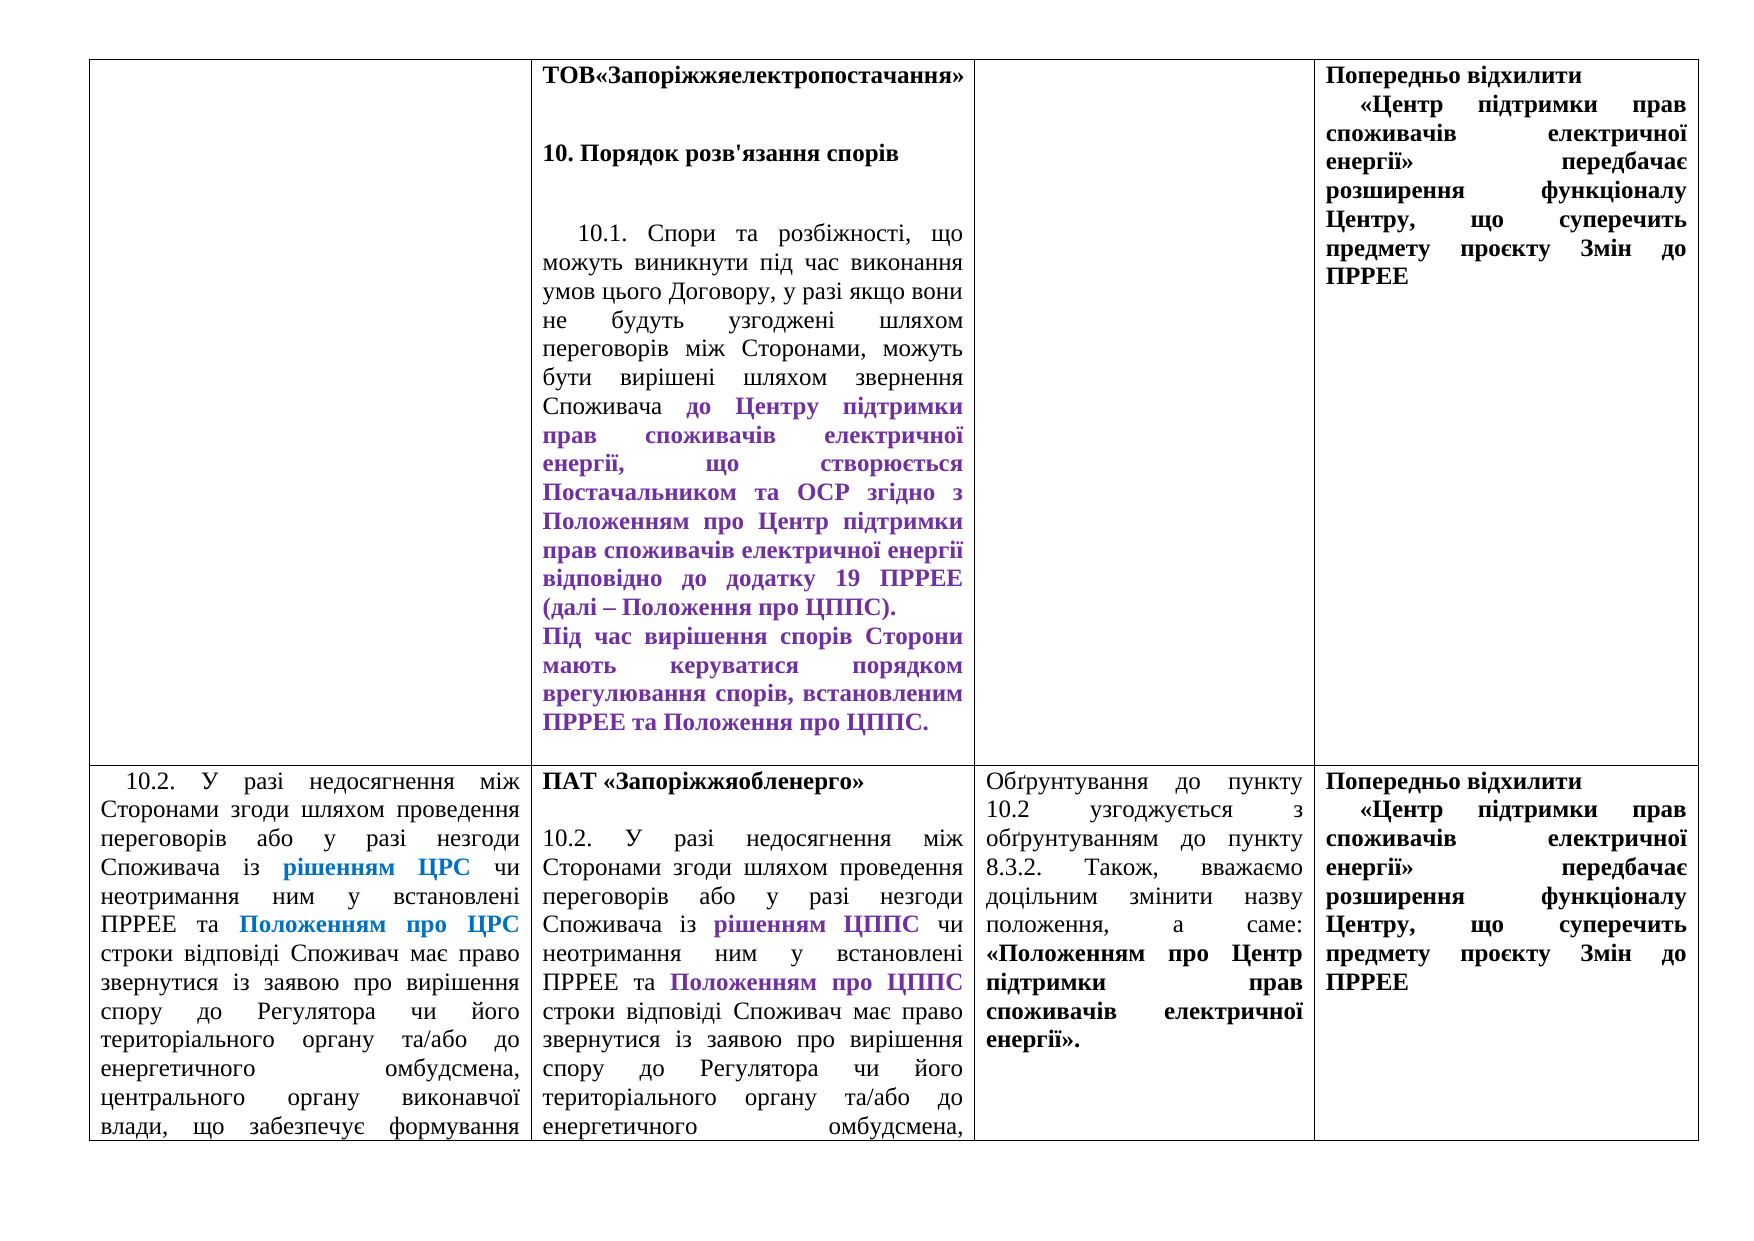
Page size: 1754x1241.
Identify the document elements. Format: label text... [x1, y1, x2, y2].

table_cell [975, 60, 1314, 765]
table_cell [90, 766, 531, 1139]
table_cell [90, 60, 531, 765]
table_cell ТОВ«Запоріжжяелектропостачання» 10. Порядок розв'язання спорів 10.1. Спори та розбіжності, що можуть виникнути під час виконання умов цього Договору, у разі якщо вони не будуть узгоджені шляхом переговорів між Сторонами, можуть бути вирішені шляхом звернення Споживача до Центру підтримки прав споживачів електричної енергії, що створюється Постачальником та ОСР згідно з Положенням про Центр підтримки прав споживачів електричної енергії відповідно до додатку 19 ПРРЕЕ (далі – Положення про ЦППС). Під час вирішення спорів Сторони мають керуватися порядком врегулювання спорів, встановленим ПРРЕЕ та Положення про ЦППС. [532, 60, 974, 765]
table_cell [975, 766, 1314, 1139]
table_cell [532, 766, 974, 1139]
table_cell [1315, 766, 1698, 1139]
